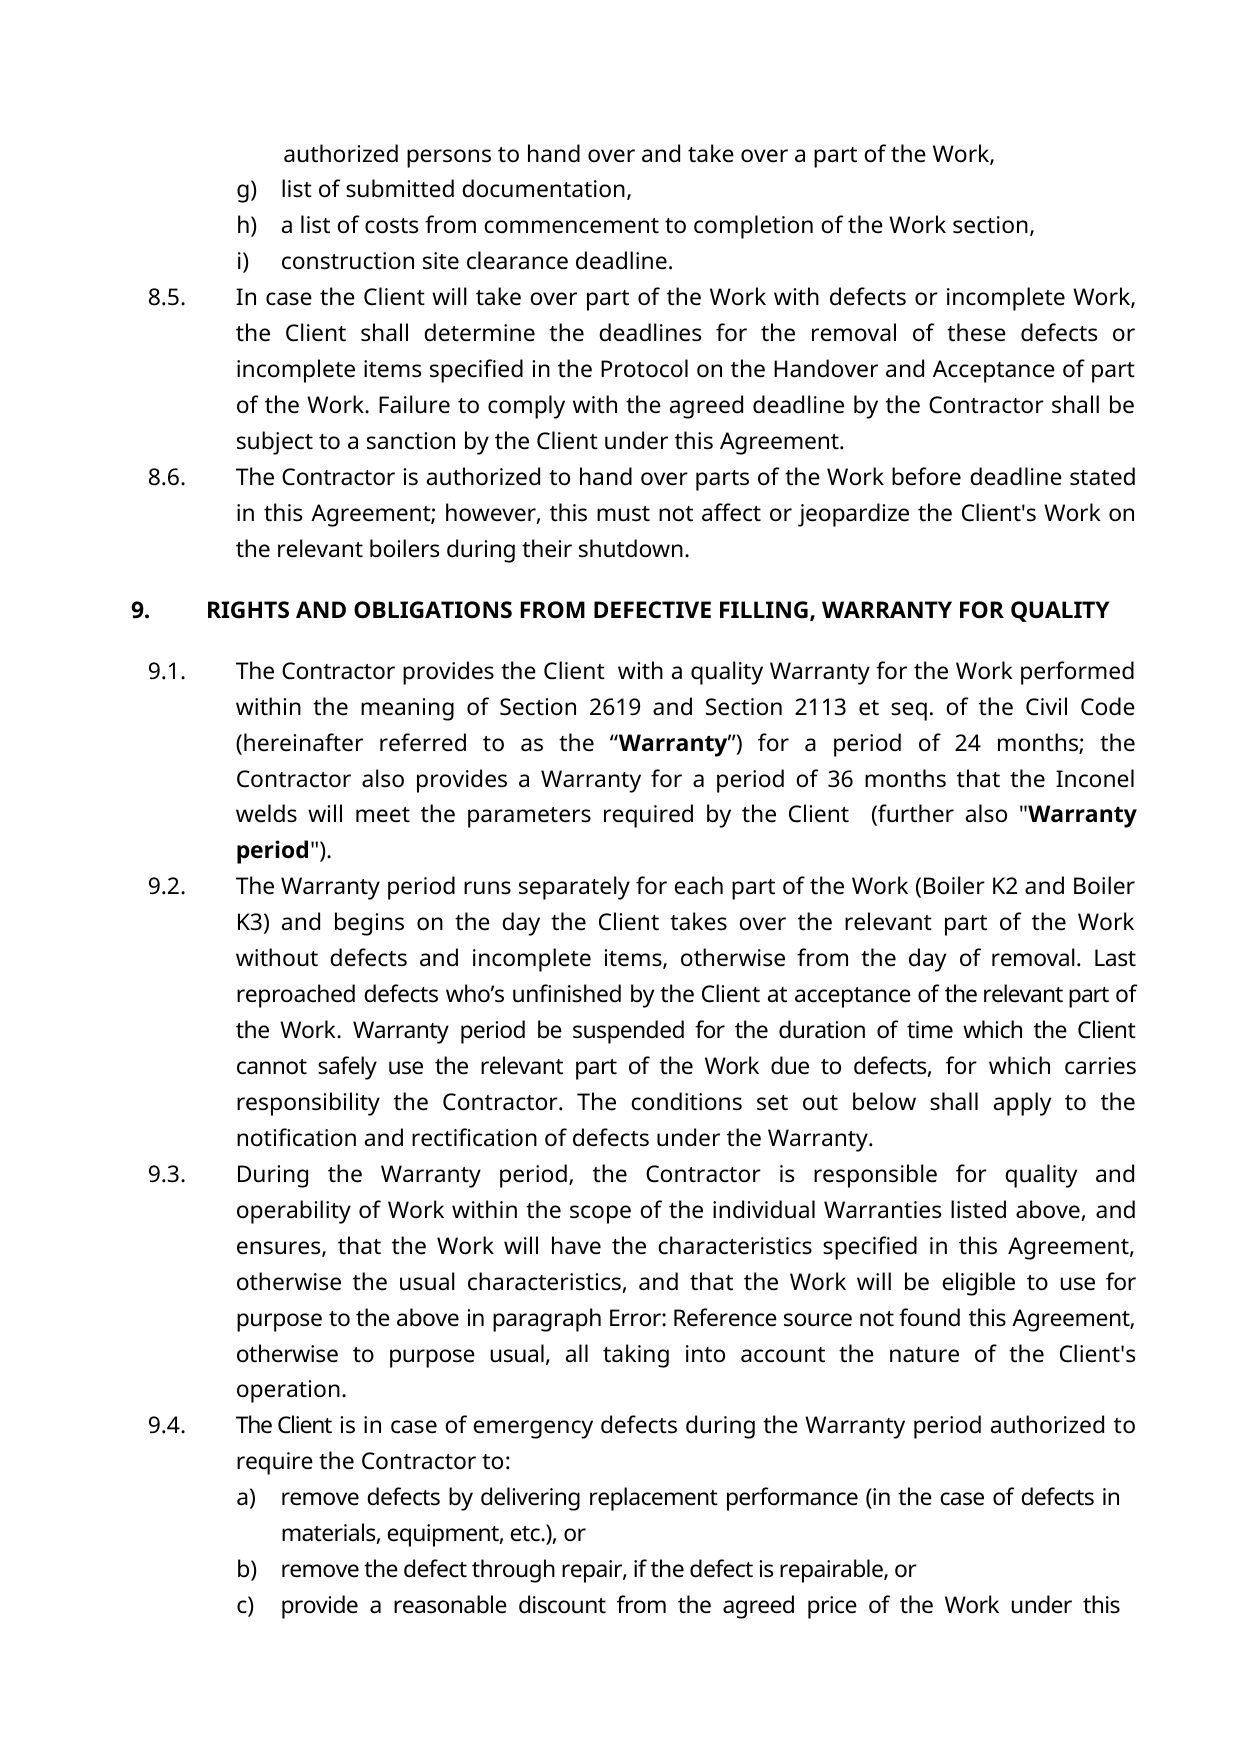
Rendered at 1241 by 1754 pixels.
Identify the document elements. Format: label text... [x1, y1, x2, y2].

list remove defects by delivering replacement performance (in the case of defects in materials, equipment, etc.), or [236, 1481, 1122, 1548]
list a list of costs from commencement to completion of the Work section, [236, 209, 1137, 241]
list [236, 1589, 1122, 1620]
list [236, 137, 1137, 169]
list In case the Client will take over part of the Work with defects or incomplete Work, the Client shall determine the deadlines for the removal of these defects or incomplete items specified in the Protocol on the Handover and Acceptance of part of the Work. Failure to comply with the agreed deadline by the Contractor shall be subject to a sanction by the Client under this Agreement. [148, 281, 1137, 456]
list The Contractor provides the Client with a quality Warranty for the Work performed within the meaning of Section 2619 and Section 2113 et seq. of the Civil Code (hereinafter referred to as the “Warranty”) for a period of 24 months; the Contractor also provides a Warranty for a period of 36 months that the Inconel welds will meet the parameters required by the Client (further also "Warranty period"). [148, 655, 1137, 866]
list The Client is in case of emergency defects during the Warranty period authorized to require the Contractor to: [148, 1409, 1137, 1477]
list remove the defect through repair, if the defect is repairable, or [236, 1553, 1122, 1584]
list The Warranty period runs separately for each part of the Work (Boiler K2 and Boiler K3) and begins on the day the Client takes over the relevant part of the Work without defects and incomplete items, otherwise from the day of removal. Last reproached defects who’s unfinished by the Client at acceptance of the relevant part of the Work. Warranty period be suspended for the duration of time which the Client cannot safely use the relevant part of the Work due to defects, for which carries responsibility the Contractor. The conditions set out below shall apply to the notification and rectification of defects under the Warranty. [148, 870, 1137, 1153]
list construction site clearance deadline. [236, 245, 1137, 277]
list list of submitted documentation, [236, 173, 1137, 205]
subtitle RIGHTS AND OBLIGATIONS FROM DEFECTIVE FILLING, WARRANTY FOR QUALITY [103, 594, 1137, 625]
list The Contractor is authorized to hand over parts of the Work before deadline stated in this Agreement; however, this must not affect or jeopardize the Client's Work on the relevant boilers during their shutdown. [148, 461, 1137, 564]
